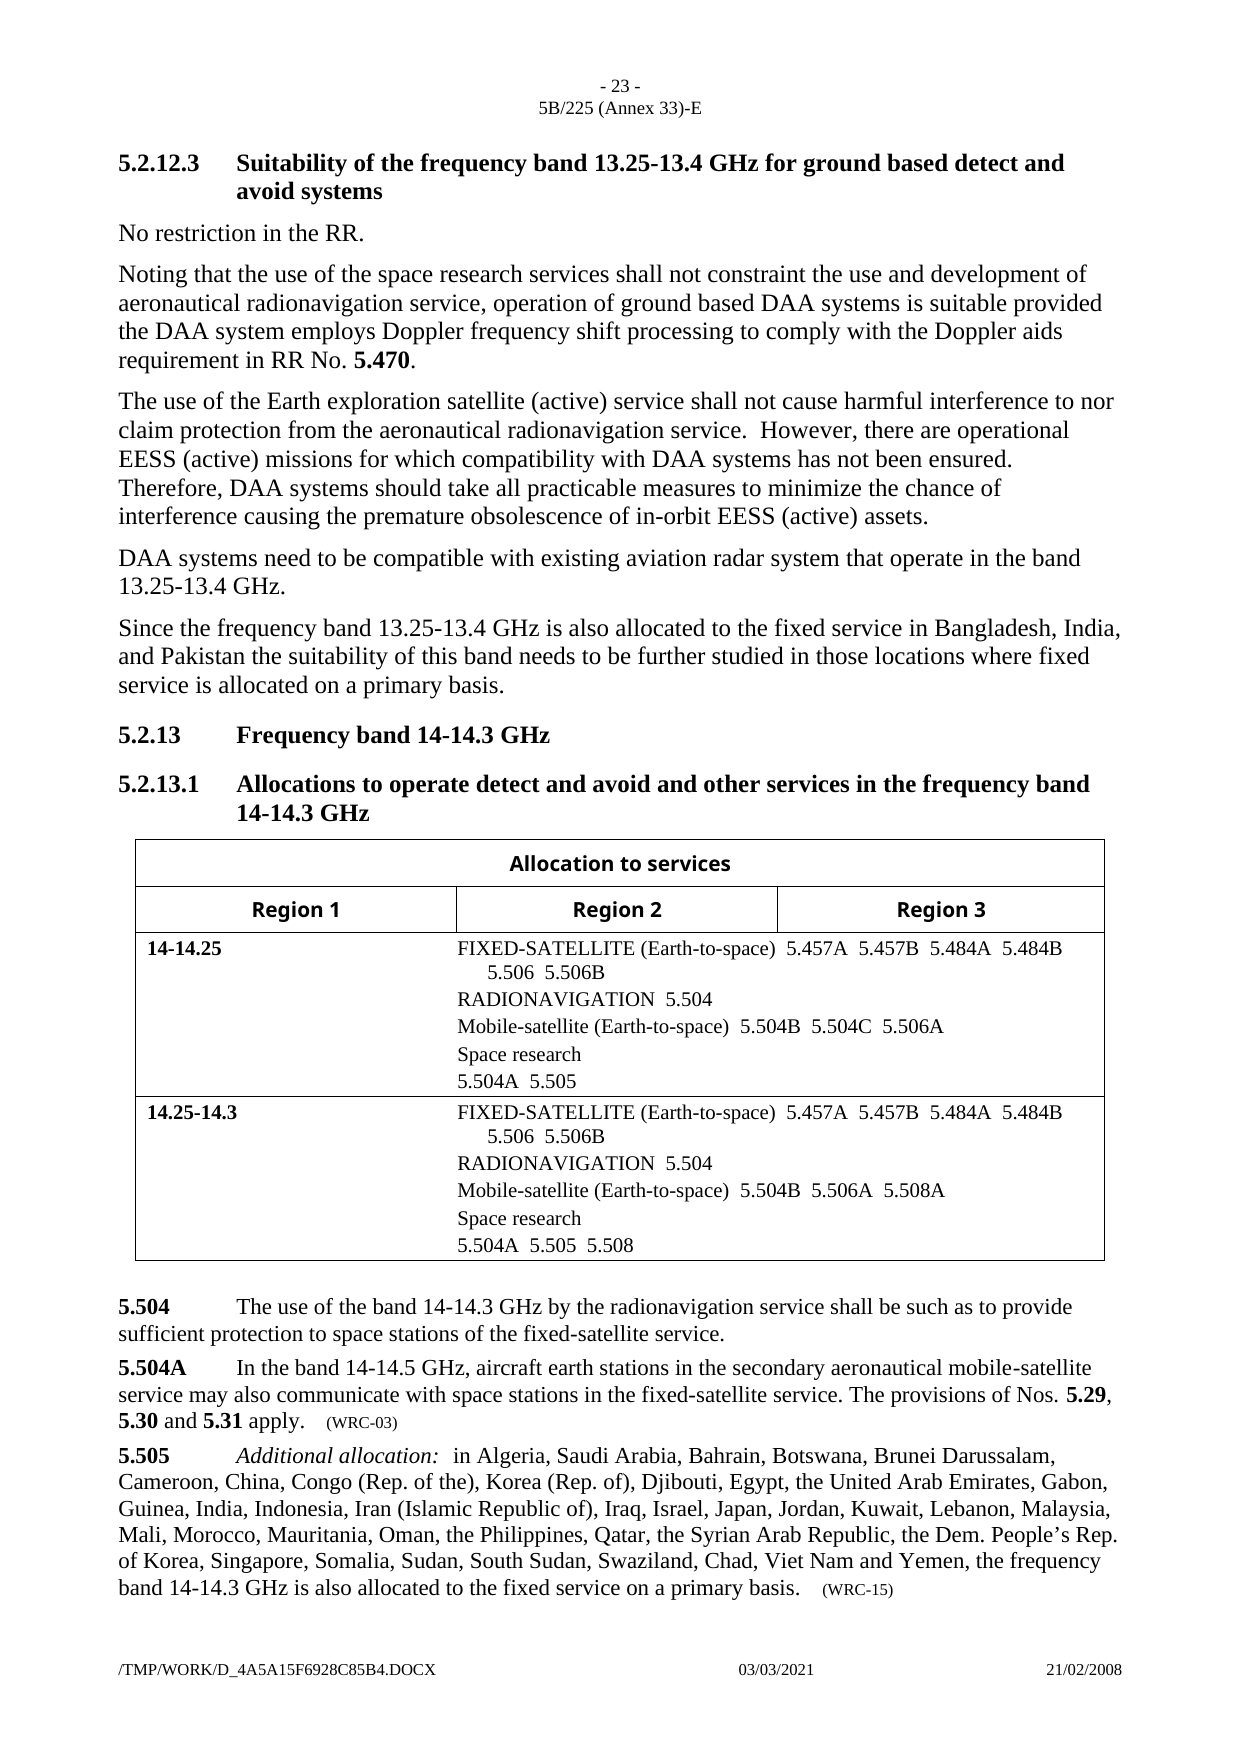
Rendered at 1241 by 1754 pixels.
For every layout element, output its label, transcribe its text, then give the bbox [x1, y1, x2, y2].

text No restriction in the RR. [118, 218, 1122, 246]
table_cell 14-14.25 FIXED-SATELLITE (Earth-to-space) 5.457A 5.457B 5.484A 5.484B 5.506 5.506B RADIONAVIGATION 5.504 Mobile-satellite (Earth-to-space) 5.504B 5.504C 5.506A Space research 5.504A 5.505 [136, 933, 1104, 1096]
table_cell Region 3 [778, 887, 1104, 932]
text Since the frequency band 13.25-13.4 GHz is also allocated to the fixed service in Bangladesh, India, and Pakistan the suitability of this band needs to be further studied in those locations where fixed service is allocated on a primary basis. [118, 613, 1122, 699]
text 5.504A In the band 14-14.5 GHz, aircraft earth stations in the secondary aeronautical mobile-satellite service may also communicate with space stations in the fixed-satellite service. The provisions of Nos. 5.29, 5.30 and 5.31 apply. (WRC-03) [118, 1354, 1122, 1433]
text The use of the Earth exploration satellite (active) service shall not cause harmful interference to nor claim protection from the aeronautical radionavigation service. However, there are operational EESS (active) missions for which compatibility with DAA systems has not been ensured. Therefore, DAA systems should take all practicable measures to minimize the chance of interference causing the premature obsolescence of in-orbit EESS (active) assets. [118, 386, 1122, 530]
table_cell Region 2 [457, 887, 777, 932]
table_cell 14.25-14.3 FIXED-SATELLITE (Earth-to-space) 5.457A 5.457B 5.484A 5.484B 5.506 5.506B RADIONAVIGATION 5.504 Mobile-satellite (Earth-to-space) 5.504B 5.506A 5.508A Space research 5.504A 5.505 5.508 [136, 1097, 1104, 1260]
subtitle 5.2.12.3 Suitability of the frequency band 13.25-13.4 GHz for ground based detect and avoid systems [118, 148, 1122, 205]
text 5.504 The use of the band 14-14.3 GHz by the radionavigation service shall be such as to provide sufficient protection to space stations of the fixed-satellite service. [118, 1293, 1122, 1346]
subtitle 5.2.13 Frequency band 14-14.3 GHz [118, 720, 1122, 748]
text 5.505 Additional allocation: in Algeria, Saudi Arabia, Bahrain, Botswana, Brunei Darussalam, Cameroon, China, Congo (Rep. of the), Korea (Rep. of), Djibouti, Egypt, the United Arab Emirates, Gabon, Guinea, India, Indonesia, Iran (Islamic Republic of), Iraq, Israel, Japan, Jordan, Kuwait, Lebanon, Malaysia, Mali, Morocco, Mauritania, Oman, the Philippines, Qatar, the Syrian Arab Republic, the Dem. People’s Rep. of Korea, Singapore, Somalia, Sudan, South Sudan, Swaziland, Chad, Viet Nam and Yemen, the frequency band 14-14.3 GHz is also allocated to the fixed service on a primary basis. (WRC-15) [118, 1442, 1122, 1600]
text DAA systems need to be compatible with existing aviation radar system that operate in the band 13.25-13.4 GHz. [118, 543, 1122, 600]
table_cell Region 1 [136, 887, 456, 932]
text Noting that the use of the space research services shall not constraint the use and development of aeronautical radionavigation service, operation of ground based DAA systems is suitable provided the DAA system employs Doppler frequency shift processing to comply with the Doppler aids requirement in RR No. 5.470. [118, 259, 1122, 374]
table_header Allocation to services [136, 840, 1104, 886]
text 5.2.13.1 Allocations to operate detect and avoid and other services in the frequency band 14-14.3 GHz [118, 769, 1122, 827]
